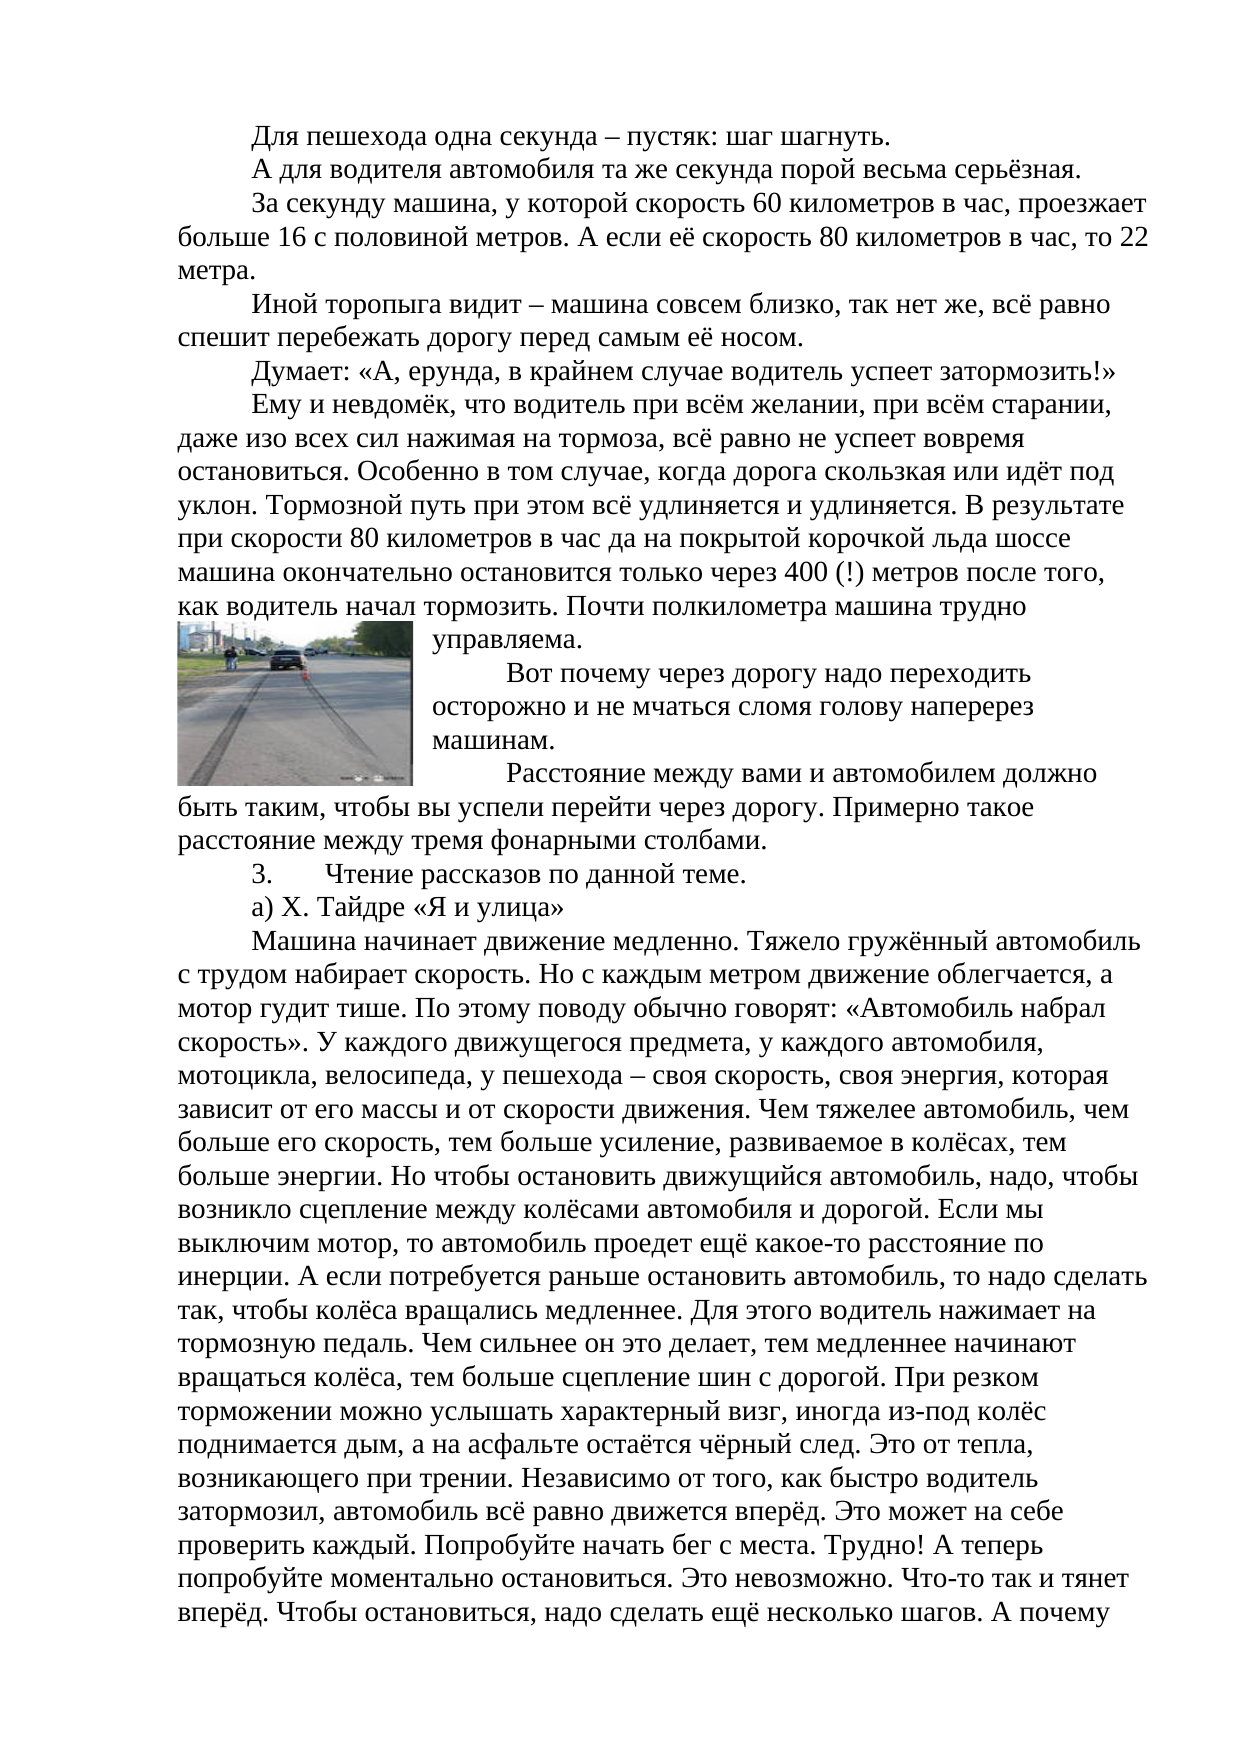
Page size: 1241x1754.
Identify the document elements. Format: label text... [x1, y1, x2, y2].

text Ему и невдомёк, что водитель при всём желании, при всём старании, даже изо всех сил нажимая на тормоза, всё равно не успеет вовремя остановиться. Особенно в том случае, когда дорога скользкая или идёт под уклон. Тормозной путь при этом всё удлиняется и удлиняется. В результате при скорости 80 километров в час да на покрытой корочкой льда шоссе машина окончательно остановится только через 400 (!) метров после того, как водитель начал тормозить. Почти полкилометра машина трудно управляема. [177, 386, 1152, 655]
text Расстояние между вами и автомобилем должно быть таким, чтобы вы успели перейти через дорогу. Примерно такое расстояние между тремя фонарными столбами. [177, 755, 1152, 856]
text Для пешехода одна секунда – пустяк: шаг шагнуть. [177, 118, 1152, 152]
text Вот почему через дорогу надо переходить осторожно и не мчаться сломя голову наперерез машинам. [414, 655, 1152, 755]
list Чтение рассказов по данной теме. [177, 856, 1152, 889]
text За секунду машина, у которой скорость 60 километров в час, проезжает больше 16 с половиной метров. А если её скорость 80 километров в час, то 22 метра. [177, 185, 1152, 286]
text Иной торопыга видит – машина совсем близко, так нет же, всё равно спешит перебежать дорогу перед самым её носом. [177, 286, 1152, 353]
text а) Х. Тайдре «Я и улица» [177, 889, 1152, 923]
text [177, 923, 1152, 1627]
text Думает: «А, ерунда, в крайнем случае водитель успеет затормозить!» [177, 353, 1152, 386]
picture [177, 621, 414, 786]
text А для водителя автомобиля та же секунда порой весьма серьёзная. [177, 152, 1152, 185]
